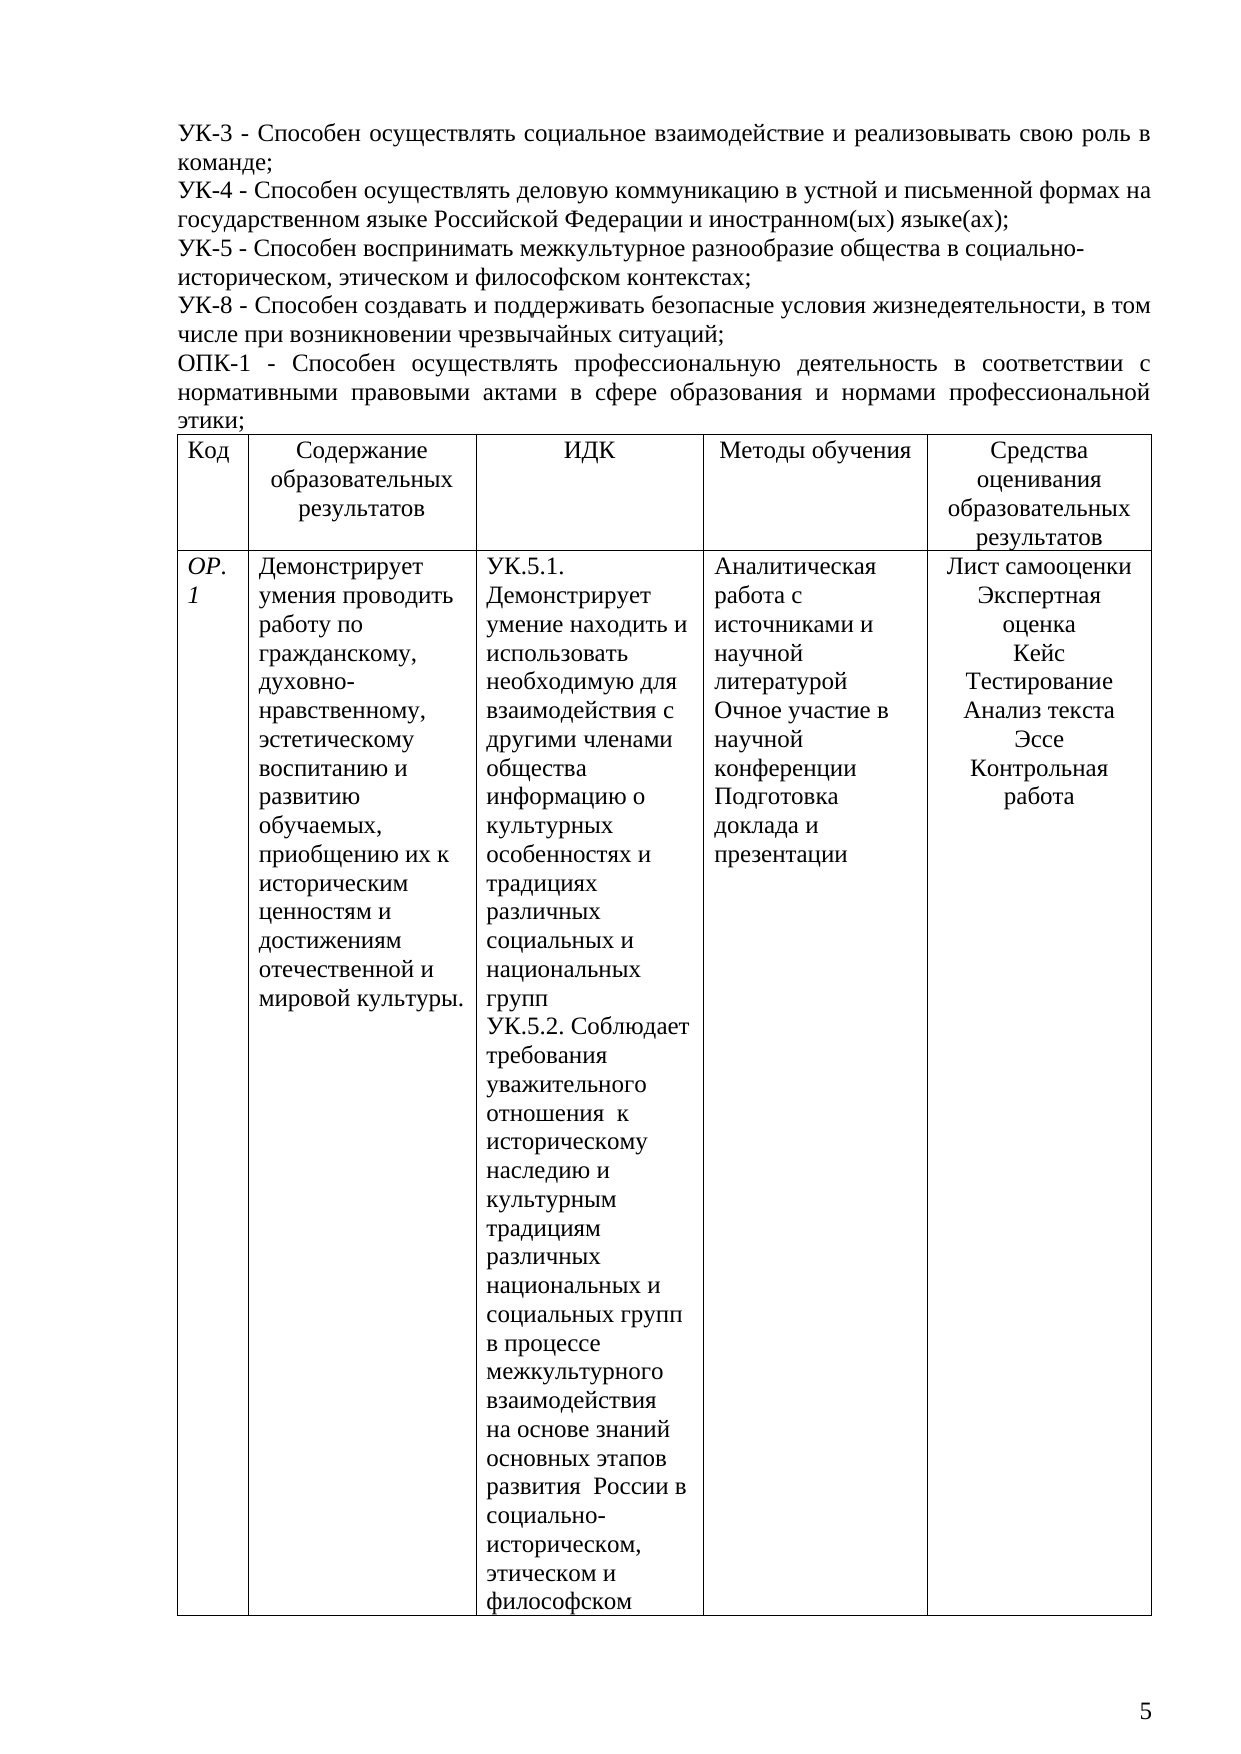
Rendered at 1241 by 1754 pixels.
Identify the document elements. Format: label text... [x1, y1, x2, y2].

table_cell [704, 551, 927, 1615]
table_header Средства оценивания образовательных результатов [928, 435, 1151, 550]
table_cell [477, 551, 703, 1615]
table_cell ОР.1 [178, 551, 248, 1615]
text ОПК-1 - Способен осуществлять профессиональную деятельность в соответствии с нормативными правовыми актами в сфере образования и нормами профессиональной этики; [177, 348, 1152, 434]
table_header Код [178, 435, 248, 550]
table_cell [928, 551, 1151, 1615]
text УК-8 - Способен создавать и поддерживать безопасные условия жизнедеятельности, в том числе при возникновении чрезвычайных ситуаций; [177, 291, 1152, 348]
table_header Содержание образовательных результатов [249, 435, 476, 550]
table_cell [249, 551, 476, 1615]
text УК-4 - Способен осуществлять деловую коммуникацию в устной и письменной формах на государственном языке Российской Федерации и иностранном(ых) языке(ах); [177, 176, 1152, 233]
text УК-5 - Способен воспринимать межкультурное разнообразие общества в социально-историческом, этическом и философском контекстах; [177, 233, 1152, 291]
table_header Методы обучения [704, 435, 927, 550]
table_header ИДК [477, 435, 703, 550]
text УК-3 - Способен осуществлять социальное взаимодействие и реализовывать свою роль в команде; [177, 118, 1152, 176]
